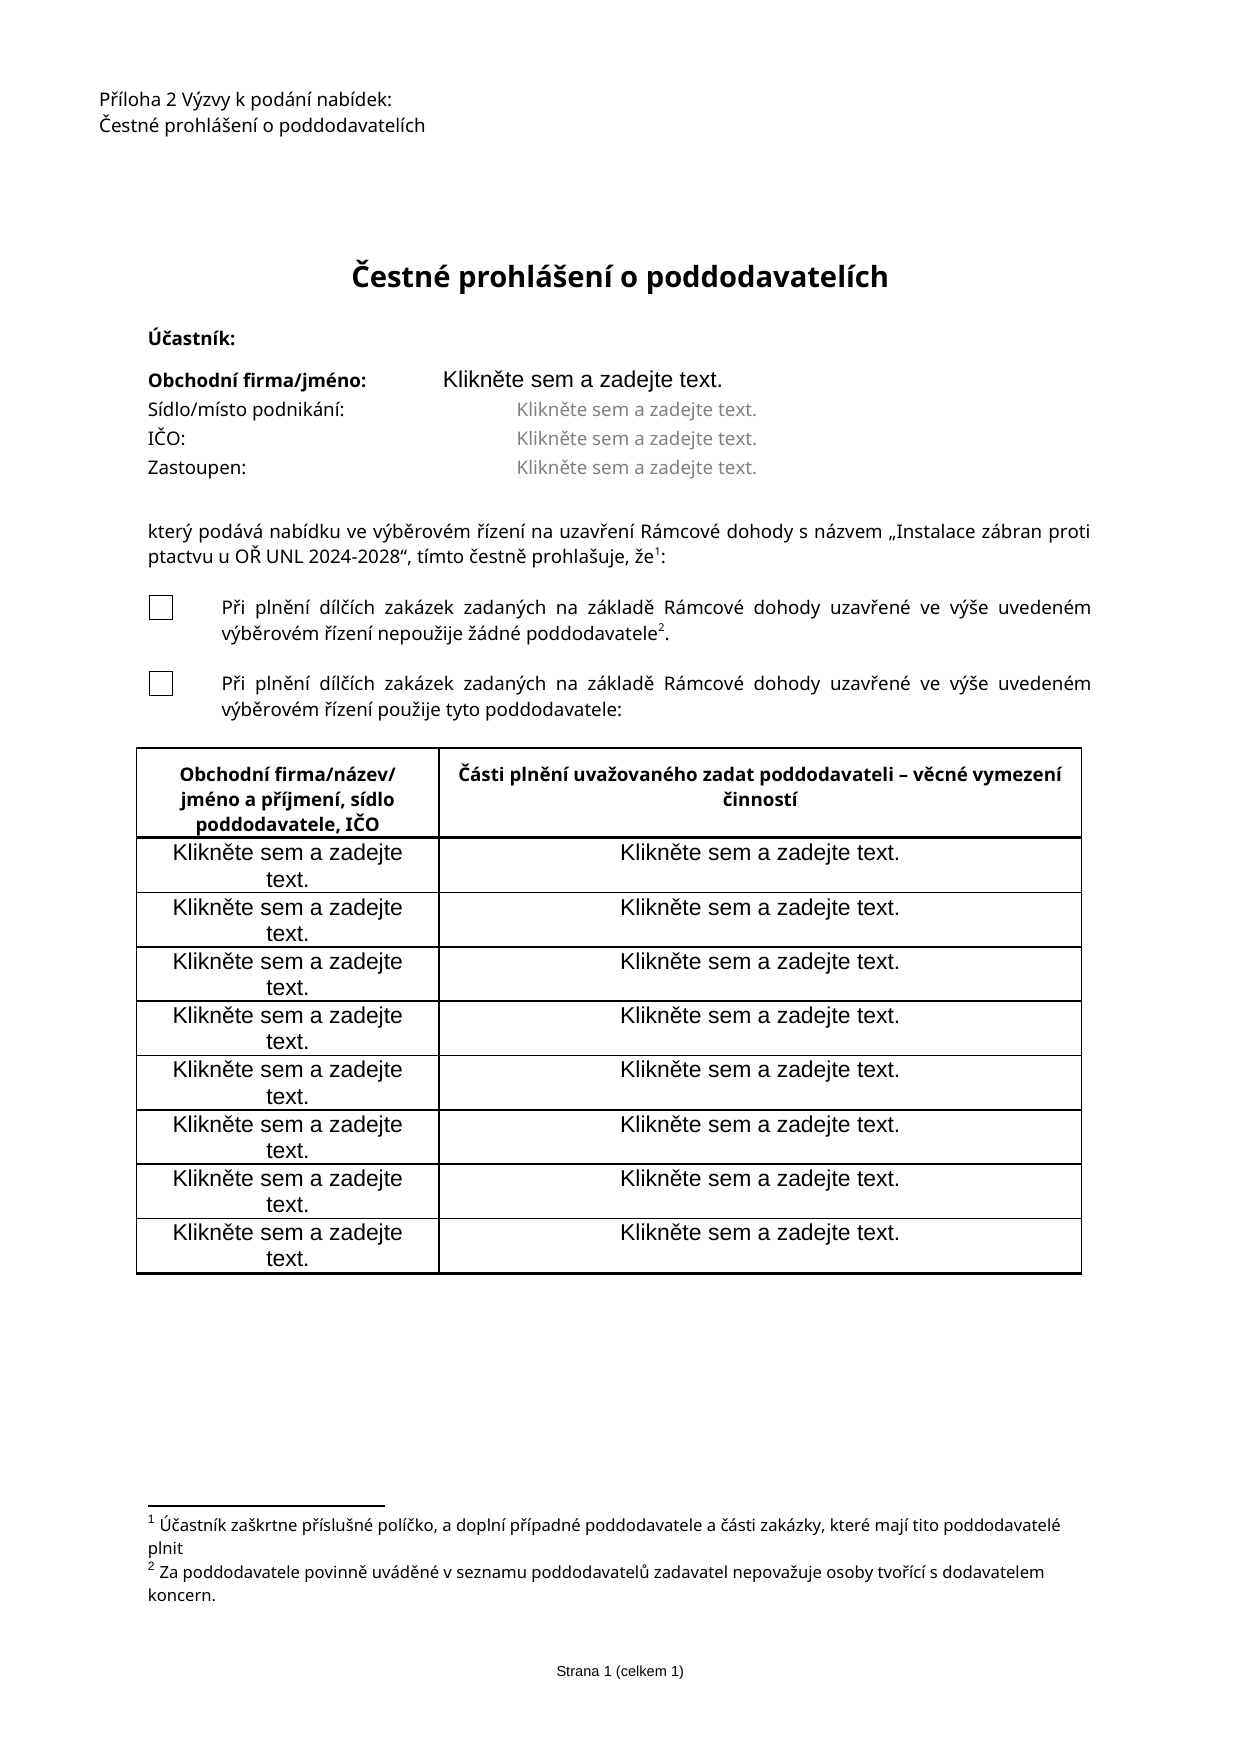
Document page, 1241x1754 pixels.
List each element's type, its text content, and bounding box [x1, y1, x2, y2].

text Při plnění dílčích zakázek zadaných na základě Rámcové dohody uzavřené ve výše uvedeném výběrovém řízení použije tyto poddodavatele: [148, 670, 1093, 721]
table_header Části plnění uvažovaného zadat poddodavateli – věcné vymezení činností [440, 749, 1081, 836]
text Účastník: [148, 321, 1093, 352]
text IČO: [148, 422, 1093, 451]
text Zastoupen: [148, 451, 1093, 480]
title Čestné prohlášení o poddodavatelích [148, 256, 1093, 296]
text Při plnění dílčích zakázek zadaných na základě Rámcové dohody uzavřené ve výše uvedeném výběrovém řízení nepoužije žádné poddodavatele. [148, 594, 1093, 645]
text který podává nabídku ve výběrovém řízení na uzavření Rámcové dohody s názvem „Instalace zábran proti ptactvu u OŘ UNL 2024-2028“, tímto čestně prohlašuje, že: [148, 518, 1093, 569]
table_header Obchodní firma/název/ jméno a příjmení, sídlo poddodavatele, IČO [137, 749, 438, 836]
text Obchodní firma/jméno: [148, 364, 1093, 393]
text Sídlo/místo podnikání: [148, 393, 1093, 422]
